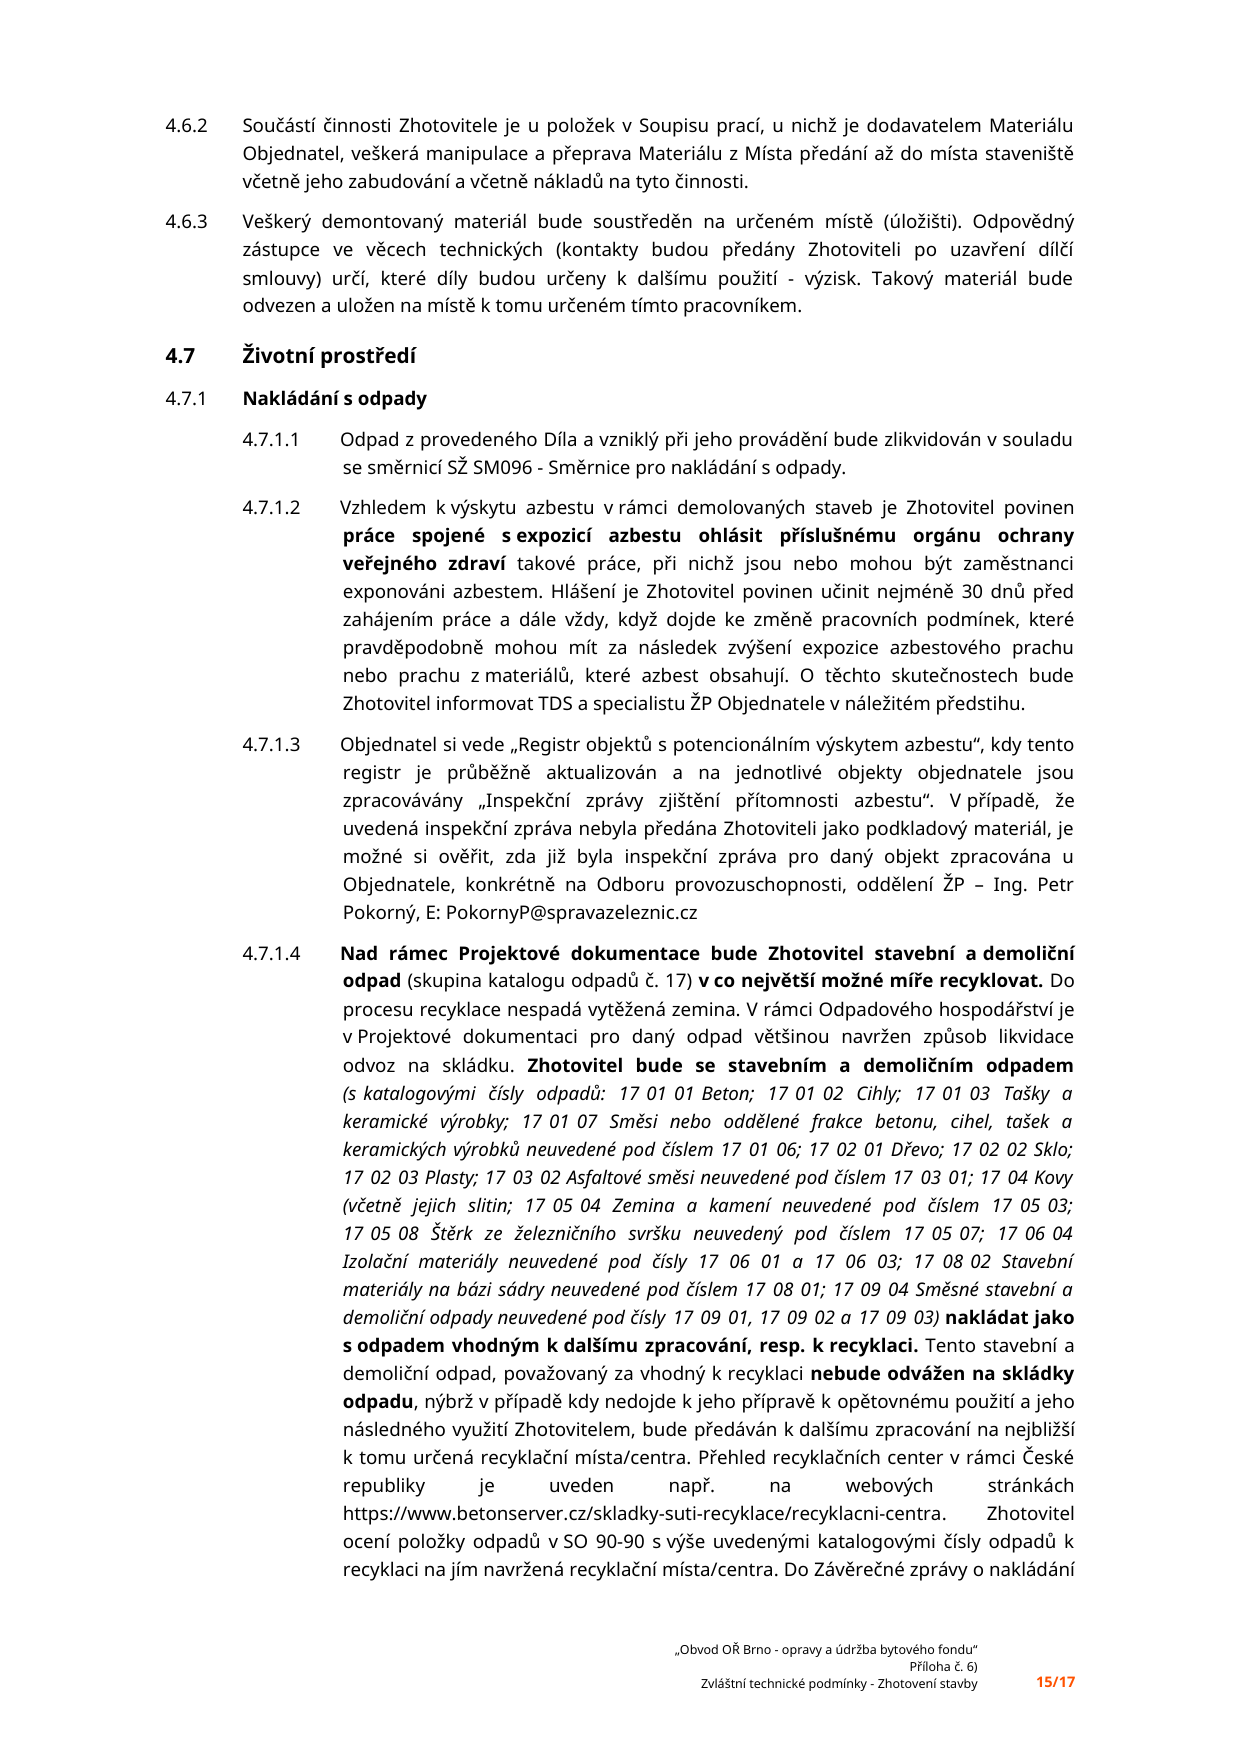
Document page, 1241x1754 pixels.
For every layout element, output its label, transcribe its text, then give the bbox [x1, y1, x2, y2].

text Součástí činnosti Zhotovitele je u položek v Soupisu prací, u nichž je dodavatelem Materiálu Objednatel, veškerá manipulace a přeprava Materiálu z Místa předání až do místa staveniště včetně jeho zabudování a včetně nákladů na tyto činnosti. [165, 112, 1075, 194]
text Vzhledem k výskytu azbestu v rámci demolovaných staveb je Zhotovitel povinen práce spojené s expozicí azbestu ohlásit příslušnému orgánu ochrany veřejného zdraví takové práce, při nichž jsou nebo mohou být zaměstnanci exponováni azbestem. Hlášení je Zhotovitel povinen učinit nejméně 30 dnů před zahájením práce a dále vždy, když dojde ke změně pracovních podmínek, které pravděpodobně mohou mít za následek zvýšení expozice azbestového prachu nebo prachu z materiálů, které azbest obsahují. O těchto skutečnostech bude Zhotovitel informovat TDS a specialistu ŽP Objednatele v náležitém předstihu. [242, 494, 1075, 716]
text Životní prostředí [165, 342, 1075, 370]
text Odpad z provedeného Díla a vzniklý při jeho provádění bude zlikvidován v souladu se směrnicí SŽ SM096 - Směrnice pro nakládání s odpady. [242, 426, 1075, 479]
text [242, 940, 1075, 1582]
text Objednatel si vede „Registr objektů s potencionálním výskytem azbestu“, kdy tento registr je průběžně aktualizován a na jednotlivé objekty objednatele jsou zpracovávány „Inspekční zprávy zjištění přítomnosti azbestu“. V případě, že uvedená inspekční zpráva nebyla předána Zhotoviteli jako podkladový materiál, je možné si ověřit, zda již byla inspekční zpráva pro daný objekt zpracována u Objednatele, konkrétně na Odboru provozuschopnosti, oddělení ŽP – Ing. Petr Pokorný, E: PokornyP@spravazeleznic.cz [242, 731, 1075, 925]
text Nakládání s odpady [165, 385, 1075, 411]
text Veškerý demontovaný materiál bude soustředěn na určeném místě (úložišti). Odpovědný zástupce ve věcech technických (kontakty budou předány Zhotoviteli po uzavření dílčí smlouvy) určí, které díly budou určeny k dalšímu použití - výzisk. Takový materiál bude odvezen a uložen na místě k tomu určeném tímto pracovníkem. [165, 209, 1075, 318]
